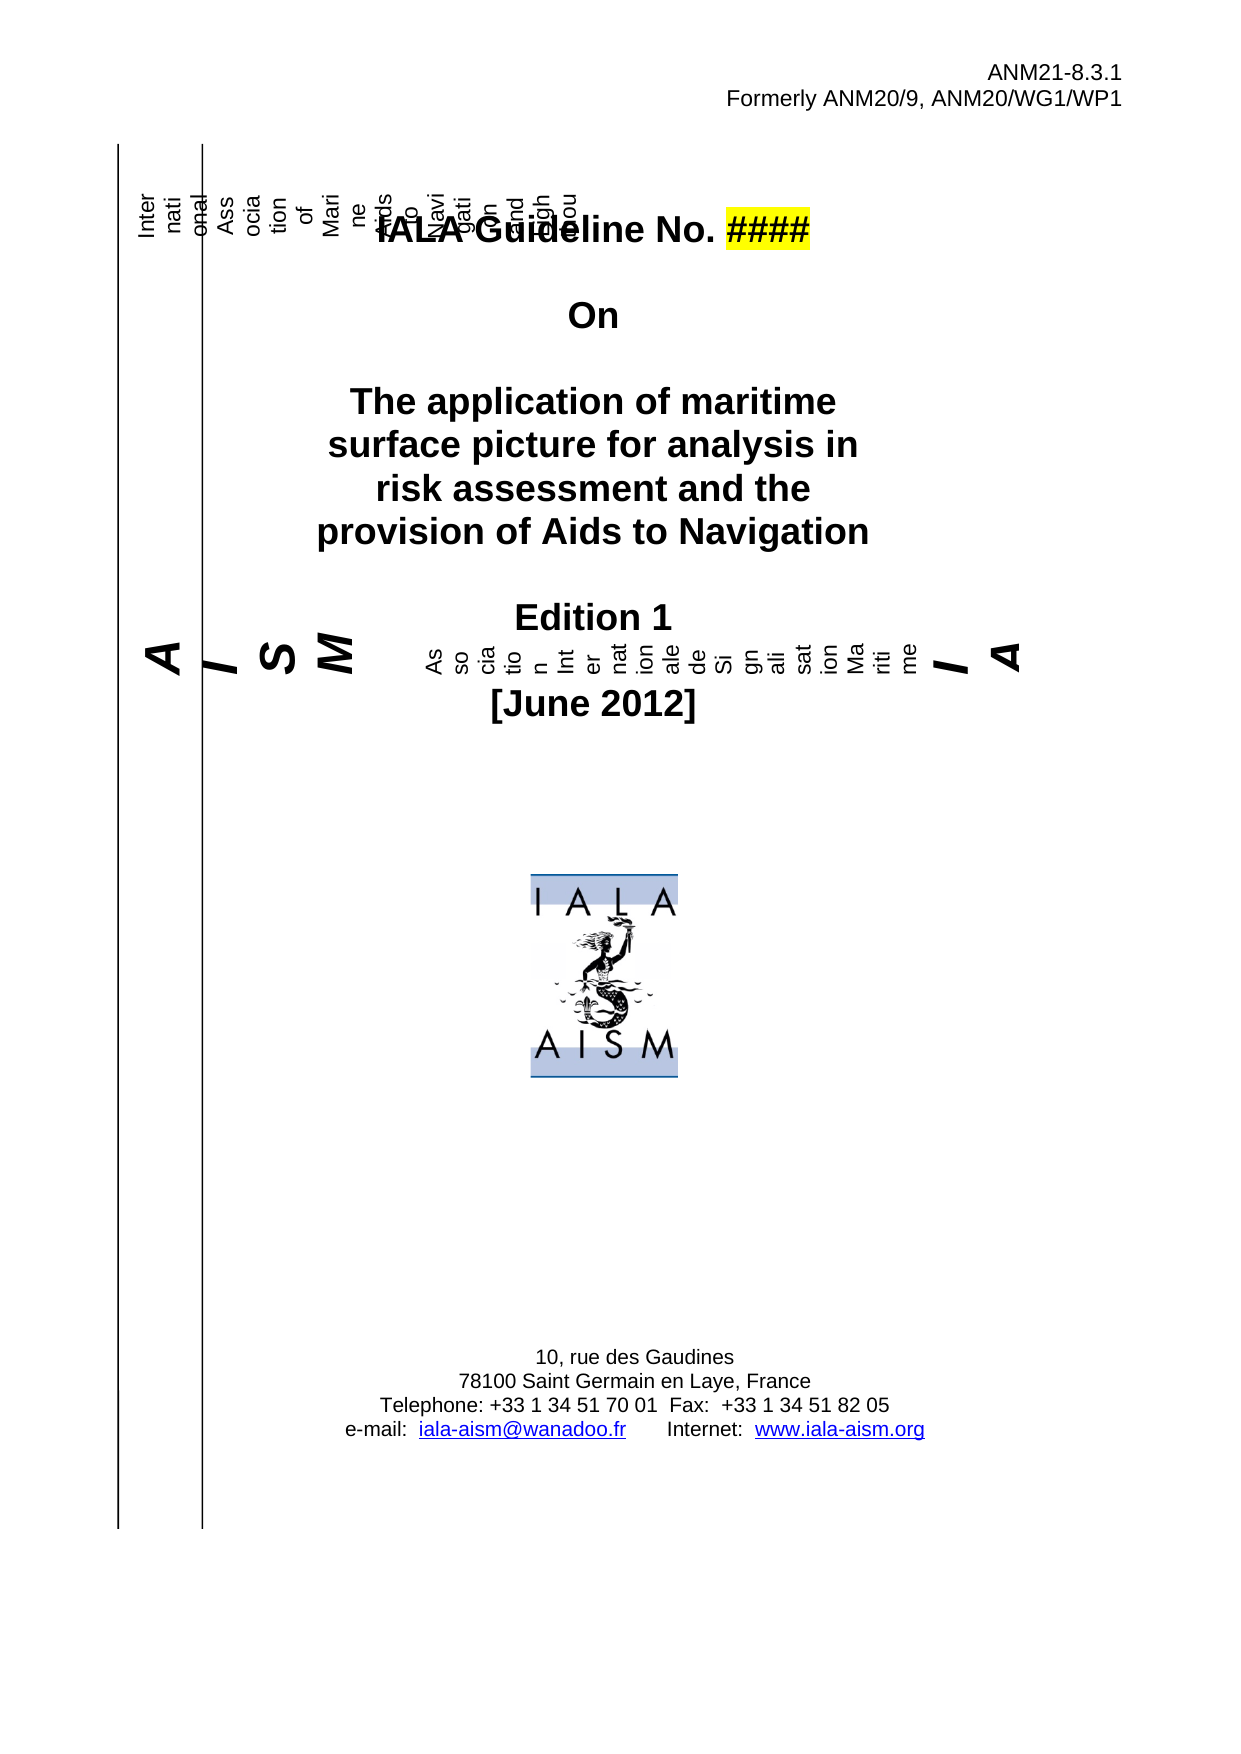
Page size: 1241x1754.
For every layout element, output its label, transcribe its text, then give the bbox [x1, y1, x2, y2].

picture [530, 874, 678, 1078]
title Document Revisions [118, 137, 1122, 175]
